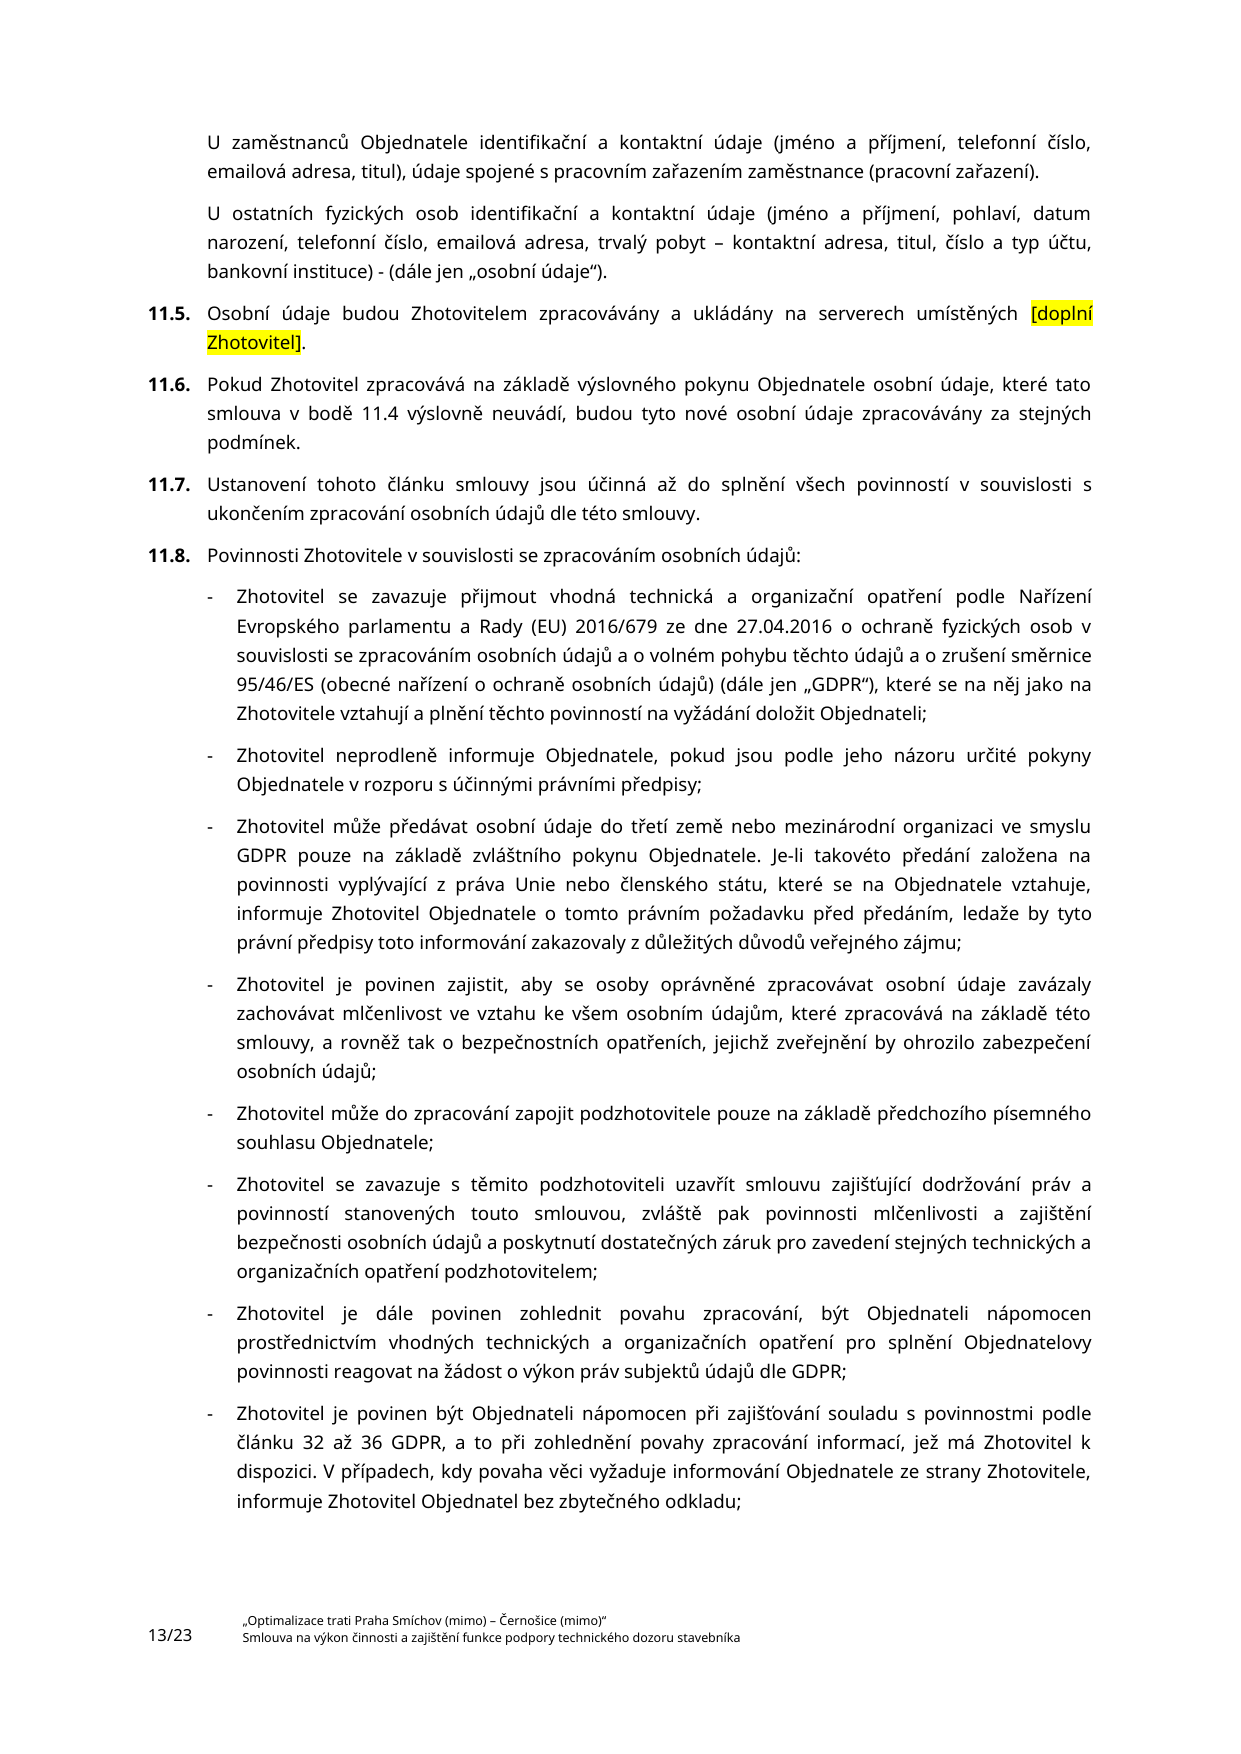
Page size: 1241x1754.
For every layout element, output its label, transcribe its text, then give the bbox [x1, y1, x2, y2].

text - Zhotovitel se zavazuje přijmout vhodná technická a organizační opatření podle Nařízení Evropského parlamentu a Rady (EU) 2016/679 ze dne 27.04.2016 o ochraně fyzických osob v souvislosti se zpracováním osobních údajů a o volném pohybu těchto údajů a o zrušení směrnice 95/46/ES (obecné nařízení o ochraně osobních údajů) (dále jen „GDPR“), které se na něj jako na Zhotovitele vztahují a plnění těchto povinností na vyžádání doložit Objednateli; [207, 581, 1092, 726]
text - Zhotovitel je povinen zajistit, aby se osoby oprávněné zpracovávat osobní údaje zavázaly zachovávat mlčenlivost ve vztahu ke všem osobním údajům, které zpracovává na základě této smlouvy, a rovněž tak o bezpečnostních opatřeních, jejichž zveřejnění by ohrozilo zabezpečení osobních údajů; [207, 968, 1092, 1085]
text - Zhotovitel je dále povinen zohlednit povahu zpracování, být Objednateli nápomocen prostřednictvím vhodných technických a organizačních opatření pro splnění Objednatelovy povinnosti reagovat na žádost o výkon práv subjektů údajů dle GDPR; [207, 1297, 1092, 1385]
text U ostatních fyzických osob identifikační a kontaktní údaje (jméno a příjmení, pohlaví, datum narození, telefonní číslo, emailová adresa, trvalý pobyt – kontaktní adresa, titul, číslo a typ účtu, bankovní instituce) - (dále jen „osobní údaje“). [207, 197, 1092, 285]
text - Zhotovitel může předávat osobní údaje do třetí země nebo mezinárodní organizaci ve smyslu GDPR pouze na základě zvláštního pokynu Objednatele. Je-li takovéto předání založena na povinnosti vyplývající z práva Unie nebo členského státu, které se na Objednatele vztahuje, informuje Zhotovitel Objednatele o tomto právním požadavku před předáním, ledaže by tyto právní předpisy toto informování zakazovaly z důležitých důvodů veřejného zájmu; [207, 810, 1092, 956]
text 11.7. Ustanovení tohoto článku smlouvy jsou účinná až do splnění všech povinností v souvislosti s ukončením zpracování osobních údajů dle této smlouvy. [148, 468, 1092, 526]
text 11.6. Pokud Zhotovitel zpracovává na základě výslovného pokynu Objednatele osobní údaje, které tato smlouva v bodě 11.4 výslovně neuvádí, budou tyto nové osobní údaje zpracovávány za stejných podmínek. [148, 368, 1092, 456]
text - Zhotovitel neprodleně informuje Objednatele, pokud jsou podle jeho názoru určité pokyny Objednatele v rozporu s účinnými právními předpisy; [207, 739, 1092, 797]
text - Zhotovitel je povinen být Objednateli nápomocen při zajišťování souladu s povinnostmi podle článku 32 až 36 GDPR, a to při zohlednění povahy zpracování informací, jež má Zhotovitel k dispozici. V případech, kdy povaha věci vyžaduje informování Objednatele ze strany Zhotovitele, informuje Zhotovitel Objednatel bez zbytečného odkladu; [207, 1397, 1092, 1514]
text 11.8. Povinnosti Zhotovitele v souvislosti se zpracováním osobních údajů: [148, 539, 1092, 568]
text - Zhotovitel může do zpracování zapojit podzhotovitele pouze na základě předchozího písemného souhlasu Objednatele; [207, 1097, 1092, 1156]
text - Zhotovitel se zavazuje s těmito podzhotoviteli uzavřít smlouvu zajišťující dodržování práv a povinností stanovených touto smlouvou, zvláště pak povinnosti mlčenlivosti a zajištění bezpečnosti osobních údajů a poskytnutí dostatečných záruk pro zavedení stejných technických a organizačních opatření podzhotovitelem; [207, 1168, 1092, 1285]
text U zaměstnanců Objednatele identifikační a kontaktní údaje (jméno a příjmení, telefonní číslo, emailová adresa, titul), údaje spojené s pracovním zařazením zaměstnance (pracovní zařazení). [207, 126, 1092, 185]
text 11.5. Osobní údaje budou Zhotovitelem zpracovávány a ukládány na serverech umístěných [doplní Zhotovitel]. [148, 297, 1092, 356]
